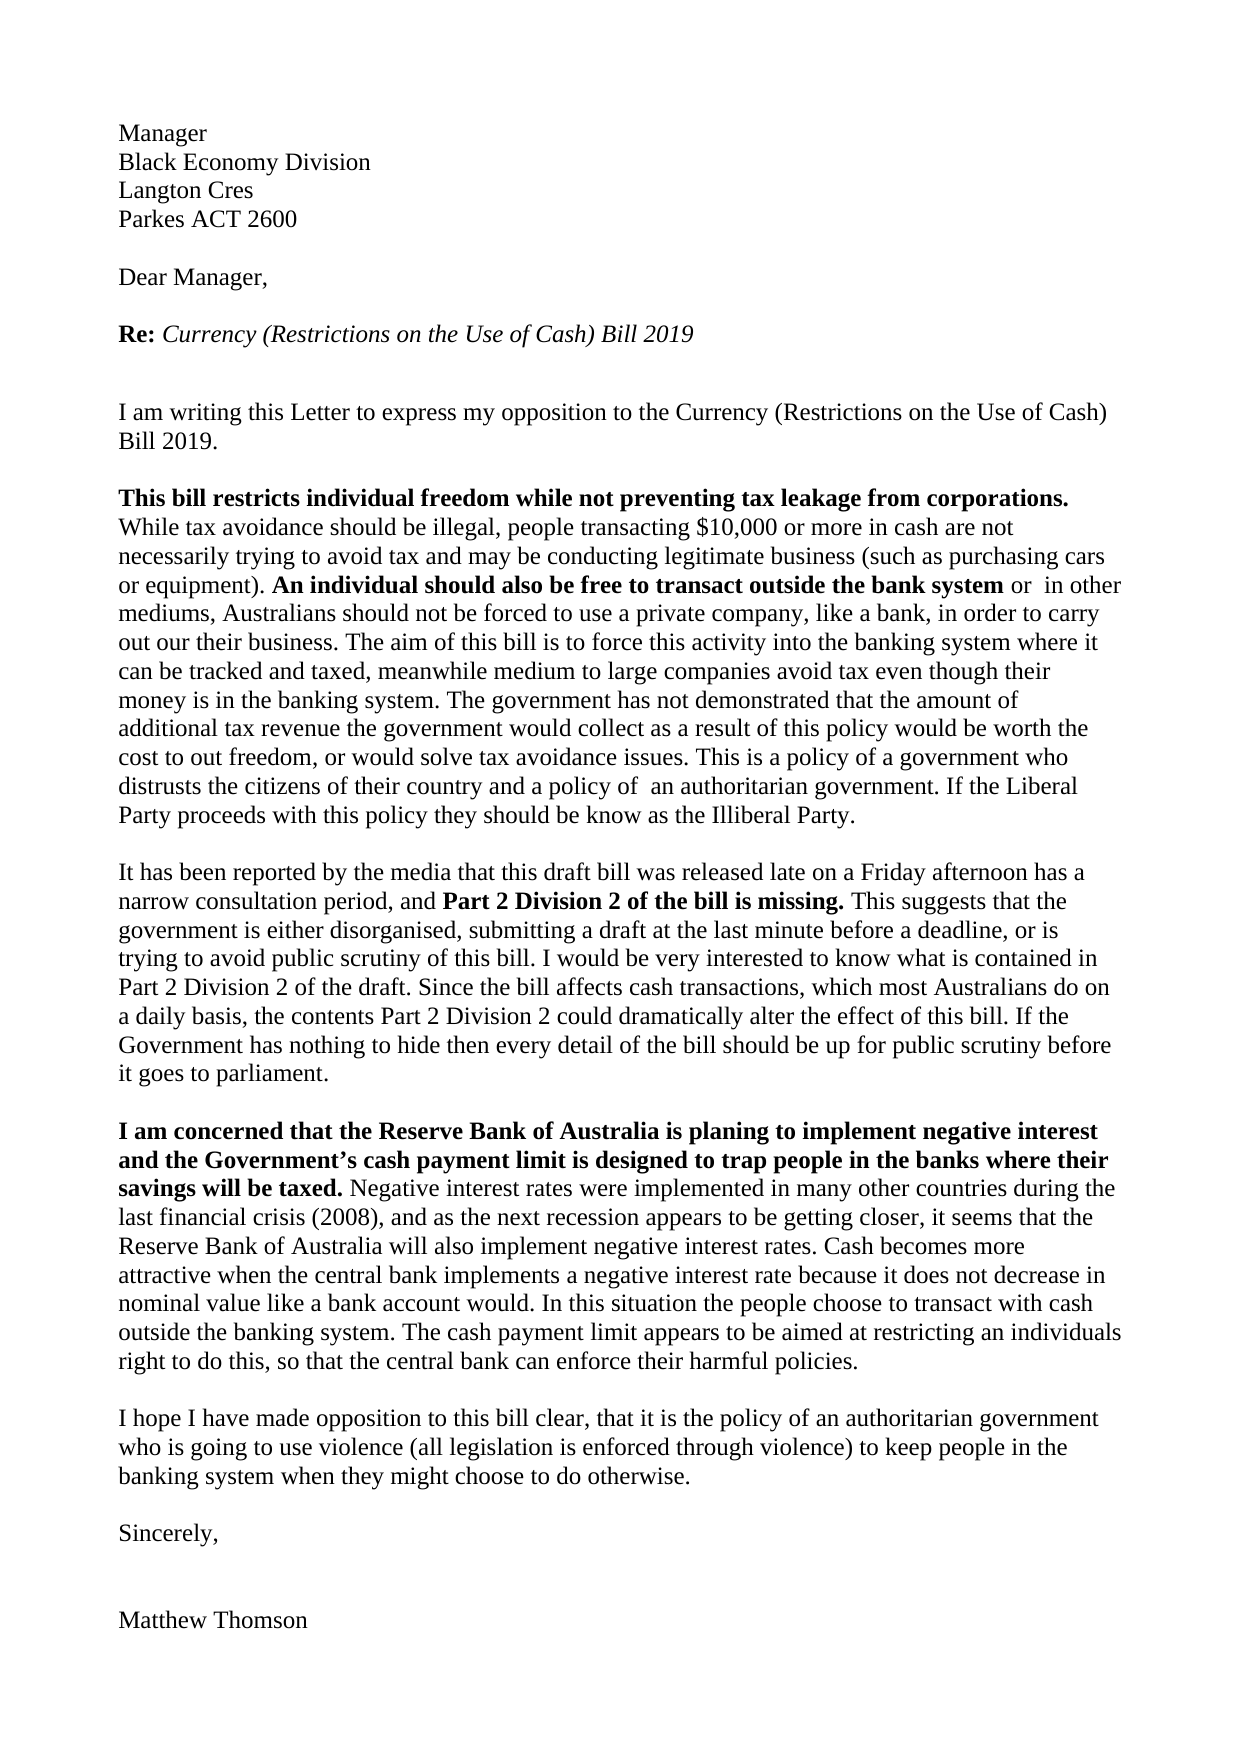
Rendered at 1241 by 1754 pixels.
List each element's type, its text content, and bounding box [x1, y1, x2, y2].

text I am writing this Letter to express my opposition to the Currency (Restrictions on the Use of Cash) Bill 2019. [118, 397, 1122, 455]
text Dear Manager, [118, 262, 1122, 291]
text Re: Currency (Restrictions on the Use of Cash) Bill 2019 [118, 319, 1122, 348]
text Manager Black Economy Division Langton Cres Parkes ACT 2600 [118, 118, 1122, 233]
text Matthew Thomson [118, 1605, 1122, 1633]
text While tax avoidance should be illegal, people transacting $10,000 or more in cash are not necessarily trying to avoid tax and may be conducting legitimate business (such as purchasing cars or equipment). An individual should also be free to transact outside the bank system or in other mediums, Australians should not be forced to use a private company, like a bank, in order to carry out our their business. The aim of this bill is to force this activity into the banking system where it can be tracked and taxed, meanwhile medium to large companies avoid tax even though their money is in the banking system. The government has not demonstrated that the amount of additional tax revenue the government would collect as a result of this policy would be worth the cost to out freedom, or would solve tax avoidance issues. This is a policy of a government who distrusts the citizens of their country and a policy of an authoritarian government. If the Liberal Party proceeds with this policy they should be know as the Illiberal Party. [118, 512, 1122, 828]
text I am concerned that the Reserve Bank of Australia is planing to implement negative interest and the Government’s cash payment limit is designed to trap people in the banks where their savings will be taxed. Negative interest rates were implemented in many other countries during the last financial crisis (2008), and as the next recession appears to be getting closer, it seems that the Reserve Bank of Australia will also implement negative interest rates. Cash becomes more attractive when the central bank implements a negative interest rate because it does not decrease in nominal value like a bank account would. In this situation the people choose to transact with cash outside the banking system. The cash payment limit appears to be aimed at restricting an individuals right to do this, so that the central bank can enforce their harmful policies. [118, 1116, 1122, 1375]
text It has been reported by the media that this draft bill was released late on a Friday afternoon has a narrow consultation period, and Part 2 Division 2 of the bill is missing. This suggests that the government is either disorganised, submitting a draft at the last minute before a deadline, or is trying to avoid public scrutiny of this bill. I would be very interested to know what is contained in Part 2 Division 2 of the draft. Since the bill affects cash transactions, which most Australians do on a daily basis, the contents Part 2 Division 2 could dramatically alter the effect of this bill. If the Government has nothing to hide then every detail of the bill should be up for public scrutiny before it goes to parliament. [118, 857, 1122, 1087]
text I hope I have made opposition to this bill clear, that it is the policy of an authoritarian government who is going to use violence (all legislation is enforced through violence) to keep people in the banking system when they might choose to do otherwise. [118, 1403, 1122, 1490]
text This bill restricts individual freedom while not preventing tax leakage from corporations. [118, 483, 1122, 512]
text Sincerely, [118, 1518, 1122, 1547]
